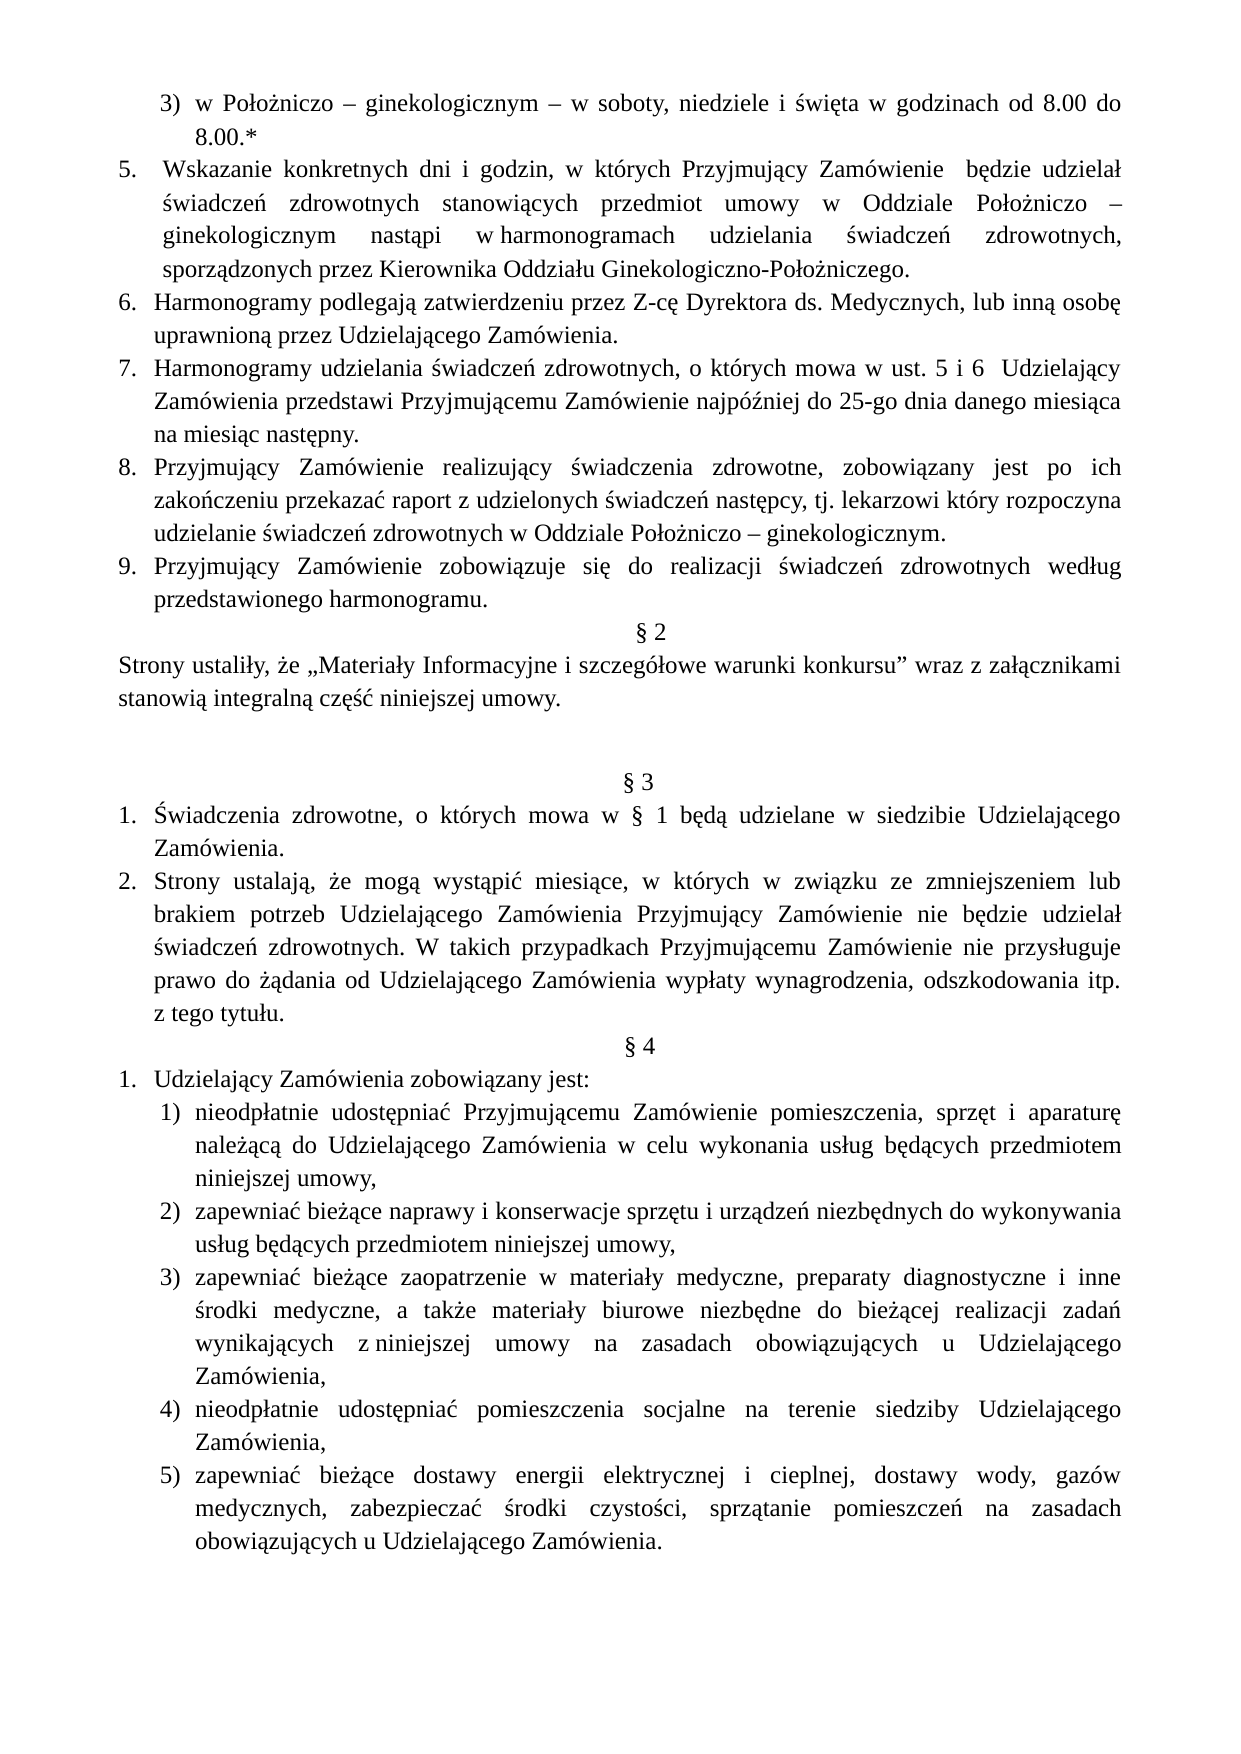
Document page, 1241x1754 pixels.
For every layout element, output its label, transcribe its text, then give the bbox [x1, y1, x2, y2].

list zapewniać bieżące naprawy i konserwacje sprzętu i urządzeń niezbędnych do wykonywania usług będących przedmiotem niniejszej umowy, [159, 1196, 1122, 1258]
text Strony ustaliły, że „Materiały Informacyjne i szczegółowe warunki konkursu” wraz z załącznikami stanowią integralną część niniejszej umowy. [118, 650, 1122, 712]
list nieodpłatnie udostępniać pomieszczenia socjalne na terenie siedziby Udzielającego Zamówienia, [159, 1394, 1122, 1456]
list Przyjmujący Zamówienie realizujący świadczenia zdrowotne, zobowiązany jest po ich zakończeniu przekazać raport z udzielonych świadczeń następcy, tj. lekarzowi który rozpoczyna udzielanie świadczeń zdrowotnych w Oddziale Położniczo – ginekologicznym. [118, 452, 1122, 547]
list zapewniać bieżące zaopatrzenie w materiały medyczne, preparaty diagnostyczne i inne środki medyczne, a także materiały biurowe niezbędne do bieżącej realizacji zadań wynikających z niniejszej umowy na zasadach obowiązujących u Udzielającego Zamówienia, [159, 1262, 1122, 1390]
list w Położniczo – ginekologicznym – w soboty, niedziele i święta w godzinach od 8.00 do 8.00.* [159, 88, 1122, 150]
list Świadczenia zdrowotne, o których mowa w § 1 będą udzielane w siedzibie Udzielającego Zamówienia. [118, 800, 1122, 862]
list zapewniać bieżące dostawy energii elektrycznej i cieplnej, dostawy wody, gazów medycznych, zabezpieczać środki czystości, sprzątanie pomieszczeń na zasadach obowiązujących u Udzielającego Zamówienia. [159, 1460, 1122, 1555]
text § 4 [157, 1031, 1122, 1060]
list Harmonogramy udzielania świadczeń zdrowotnych, o których mowa w ust. 5 i 6 Udzielający Zamówienia przedstawi Przyjmującemu Zamówienie najpóźniej do 25-go dnia danego miesiąca na miesiąc następny. [118, 353, 1122, 447]
list Przyjmujący Zamówienie zobowiązuje się do realizacji świadczeń zdrowotnych według przedstawionego harmonogramu. [118, 551, 1122, 613]
text § 3 [118, 767, 1122, 796]
list Harmonogramy podlegają zatwierdzeniu przez Z-cę Dyrektora ds. Medycznych, lub inną osobę uprawnioną przez Udzielającego Zamówienia. [118, 287, 1122, 348]
list Udzielający Zamówienia zobowiązany jest: [118, 1064, 1122, 1093]
list Wskazanie konkretnych dni i godzin, w których Przyjmujący Zamówienie będzie udzielał świadczeń zdrowotnych stanowiących przedmiot umowy w Oddziale Położniczo – ginekologicznym nastąpi w harmonogramach udzielania świadczeń zdrowotnych, sporządzonych przez Kierownika Oddziału Ginekologiczno-Położniczego. [118, 154, 1122, 282]
text § 2 [561, 617, 1122, 646]
list nieodpłatnie udostępniać Przyjmującemu Zamówienie pomieszczenia, sprzęt i aparaturę należącą do Udzielającego Zamówienia w celu wykonania usług będących przedmiotem niniejszej umowy, [159, 1097, 1122, 1192]
list Strony ustalają, że mogą wystąpić miesiące, w których w związku ze zmniejszeniem lub brakiem potrzeb Udzielającego Zamówienia Przyjmujący Zamówienie nie będzie udzielał świadczeń zdrowotnych. W takich przypadkach Przyjmującemu Zamówienie nie przysługuje prawo do żądania od Udzielającego Zamówienia wypłaty wynagrodzenia, odszkodowania itp. z tego tytułu. [118, 866, 1122, 1027]
